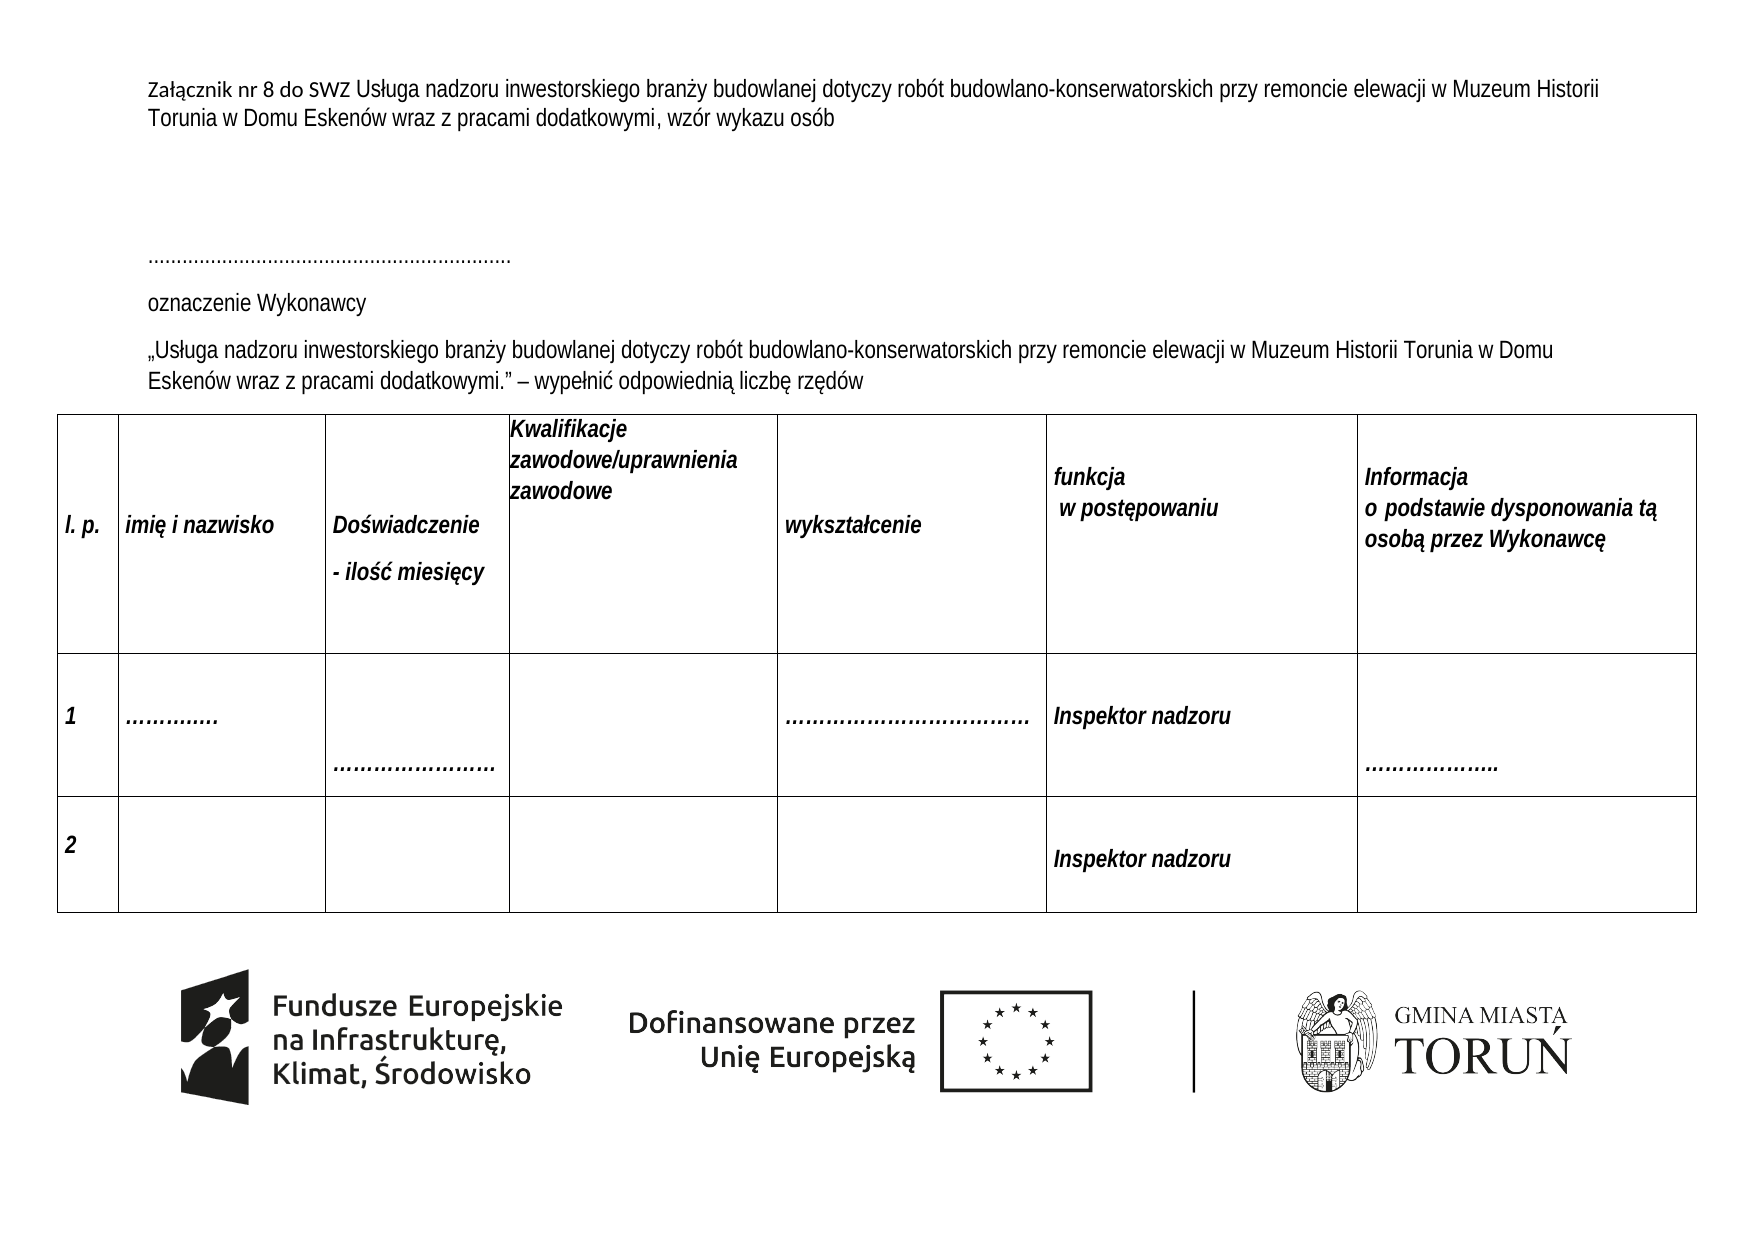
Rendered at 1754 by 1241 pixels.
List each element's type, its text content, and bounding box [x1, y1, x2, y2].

table_cell 2 [58, 797, 118, 912]
table_cell ……………………………… [778, 654, 1046, 796]
table_header Informacja o podstawie dysponowania tą osobą przez Wykonawcę [1358, 415, 1696, 652]
table_header Kwalifikacje zawodowe/uprawnienia zawodowe [510, 415, 777, 652]
table_cell [119, 797, 325, 912]
text oznaczenie Wykonawcy [148, 288, 1606, 316]
picture [147, 935, 1608, 1139]
table_cell …………………… [326, 654, 509, 796]
table_cell Inspektor nadzoru [1047, 654, 1357, 796]
table_cell [510, 797, 777, 912]
text „Usługa nadzoru inwestorskiego branży budowlanej dotyczy robót budowlano-konserwatorskich przy remoncie elewacji w Muzeum Historii Torunia w Domu Eskenów wraz z pracami dodatkowymi.” – wypełnić odpowiednią liczbę rzędów [148, 335, 1606, 395]
table_cell ……….…. [119, 654, 325, 796]
text ................................................................ [148, 240, 1606, 269]
table_header l. p. [58, 415, 118, 652]
table_header Doświadczenie - ilość miesięcy [326, 415, 509, 652]
table_cell ……………….. [1358, 654, 1696, 796]
table_cell [510, 654, 777, 796]
table_cell Inspektor nadzoru [1047, 797, 1357, 912]
table_header imię i nazwisko [119, 415, 325, 652]
table_header wykształcenie [778, 415, 1046, 652]
table_cell [326, 797, 509, 912]
table_header funkcja w postępowaniu [1047, 415, 1357, 652]
table_cell [1358, 797, 1696, 912]
table_cell 1 [58, 654, 118, 796]
table_cell [778, 797, 1046, 912]
